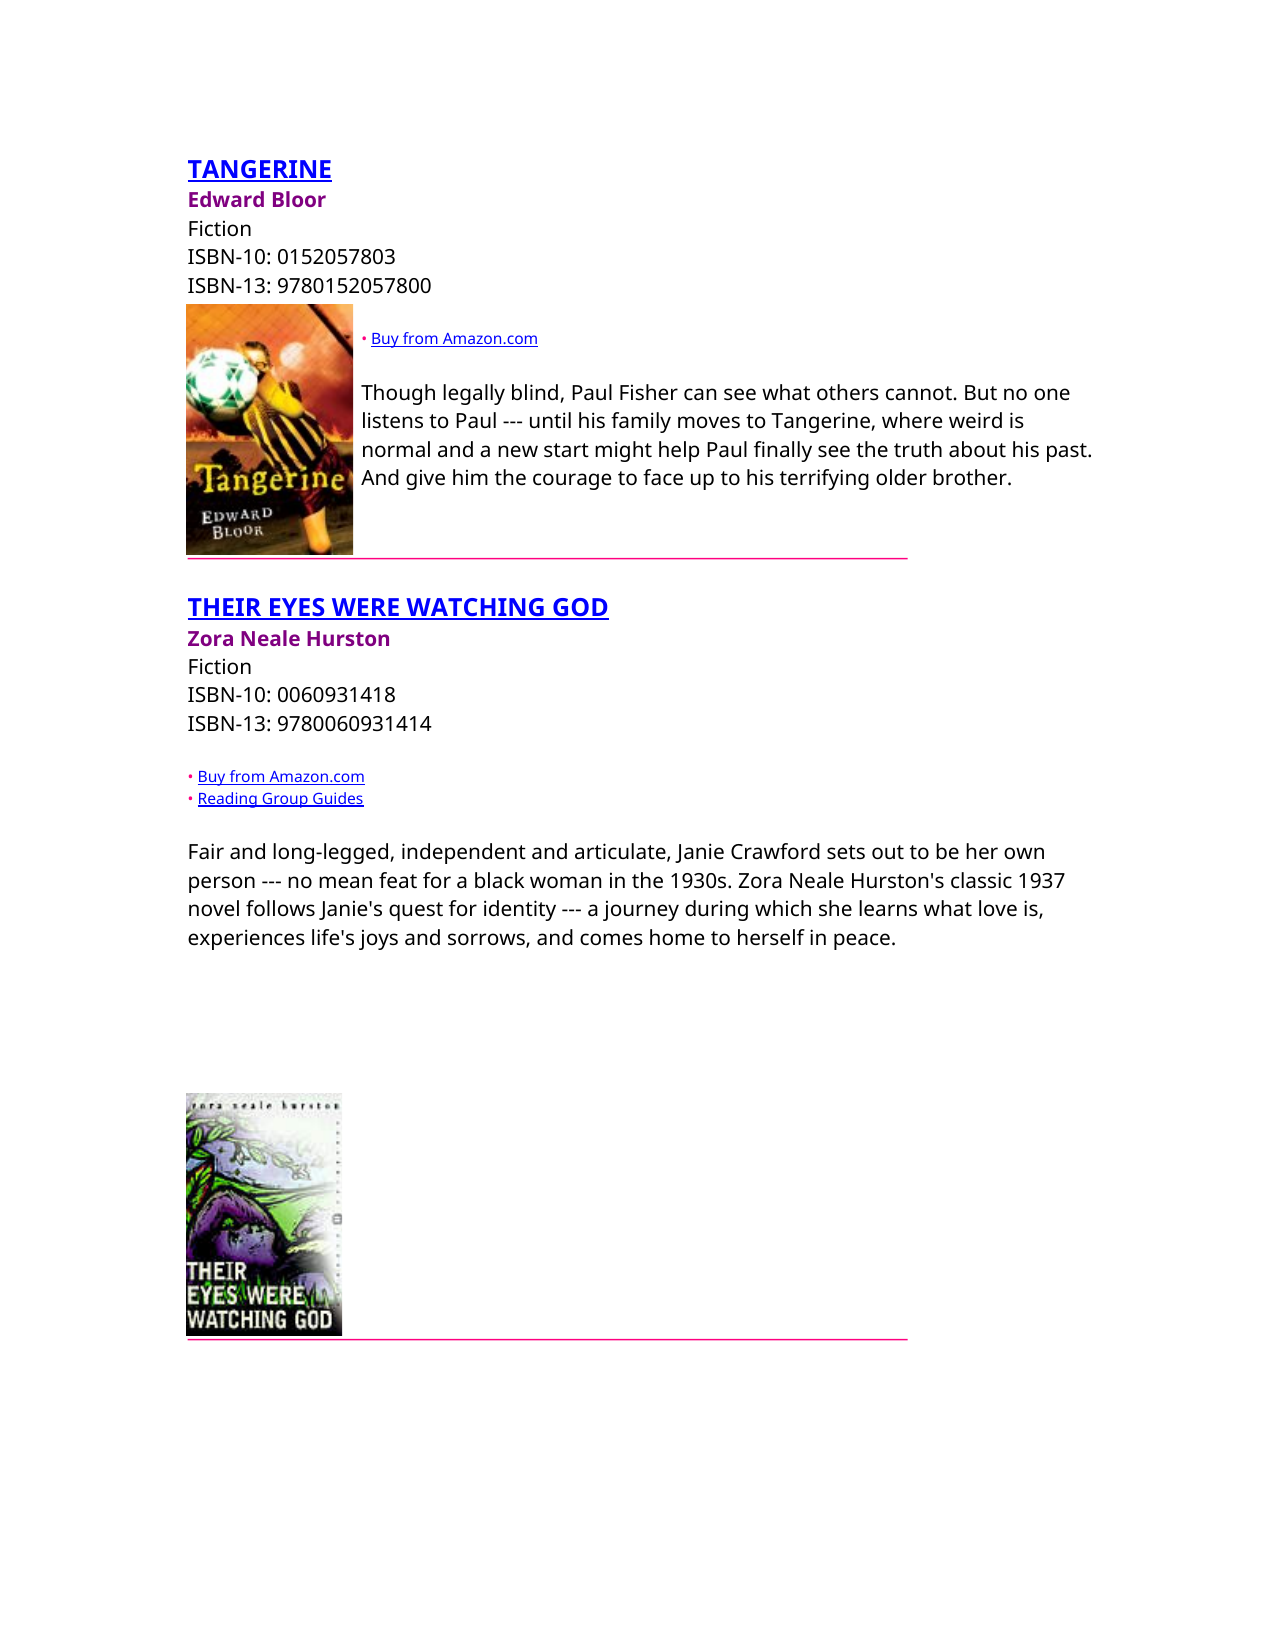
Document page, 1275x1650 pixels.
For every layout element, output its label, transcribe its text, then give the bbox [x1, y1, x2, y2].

table_cell TANGERINE Edward Bloor Fiction ISBN-10: 0152057803 ISBN-13: 9780152057800 • Buy from Amazon.com Though legally blind, Paul Fisher can see what others cannot. But no one listens to Paul --- until his family moves to Tangerine, where weird is normal and a new start might help Paul finally see the truth about his past. And give him the courage to face up to his terrifying older brother. [186, 150, 1095, 556]
picture [186, 1093, 343, 1336]
table_cell [186, 1337, 1095, 1369]
table_cell THEIR EYES WERE WATCHING GOD Zora Neale Hurston Fiction ISBN-10: 0060931418 ISBN-13: 9780060931414 • Buy from Amazon.com • Reading Group Guides Fair and long-legged, independent and articulate, Janie Crawford sets out to be her own person --- no mean feat for a black woman in the 1930s. Zora Neale Hurston's classic 1937 novel follows Janie's quest for identity --- a journey during which she learns what love is, experiences life's joys and sorrows, and comes home to herself in peace. [186, 588, 1095, 1337]
table_cell [186, 556, 1095, 588]
picture [186, 304, 354, 555]
